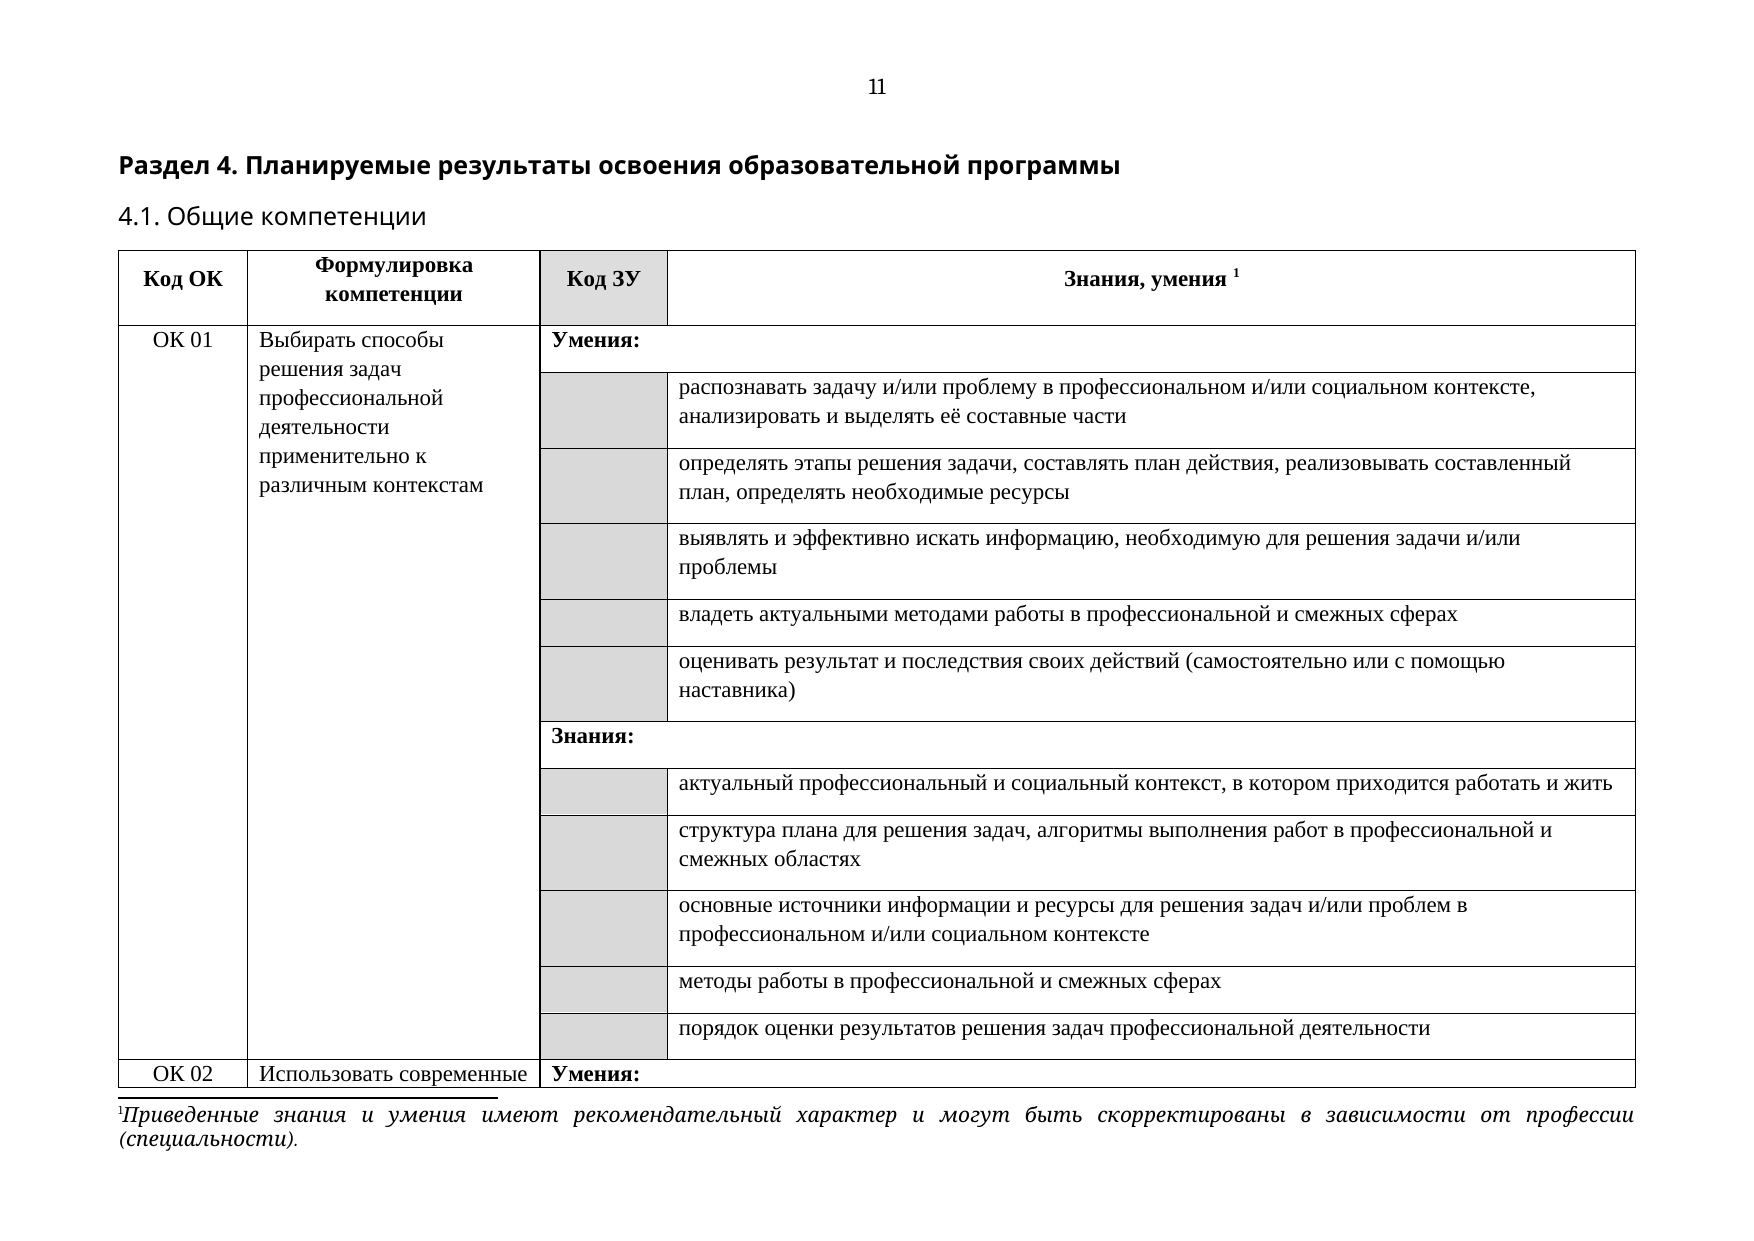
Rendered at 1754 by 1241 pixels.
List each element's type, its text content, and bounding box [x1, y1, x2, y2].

table_cell [541, 449, 667, 523]
table_header Код ЗУ [541, 251, 667, 325]
subtitle Раздел 4. Планируемые результаты освоения образовательной программы [118, 148, 1636, 182]
table_header Знания, умения [668, 251, 1635, 325]
table_header Код ОК [119, 251, 247, 325]
table_cell основные источники информации и ресурсы для решения задач и/или проблем в профессиональном и/или социальном контексте [668, 891, 1635, 966]
table_cell выявлять и эффективно искать информацию, необходимую для решения задачи и/или проблемы [668, 524, 1635, 599]
table_cell Умения: [541, 1060, 1635, 1087]
table_cell ОК 01 [119, 326, 247, 1059]
table_cell [541, 769, 667, 814]
table_cell Умения: [541, 326, 1635, 372]
table_cell [541, 600, 667, 646]
table_cell [541, 1014, 667, 1059]
table_cell распознавать задачу и/или проблему в профессиональном и/или социальном контексте, анализировать и выделять её составные части [668, 373, 1635, 448]
table_cell методы работы в профессиональной и смежных сферах [668, 967, 1635, 1012]
table_cell [541, 647, 667, 721]
table_cell структура плана для решения задач, алгоритмы выполнения работ в профессиональной и смежных областях [668, 816, 1635, 890]
table_cell определять этапы решения задачи, составлять план действия, реализовывать составленный план, определять необходимые ресурсы [668, 449, 1635, 523]
table_cell [541, 967, 667, 1012]
table_cell владеть актуальными методами работы в профессиональной и смежных сферах [668, 600, 1635, 646]
table_header Формулировка компетенции [248, 251, 539, 325]
table_cell [541, 373, 667, 448]
table_cell ОК 02 [119, 1060, 247, 1087]
table_cell оценивать результат и последствия своих действий (самостоятельно или с помощью наставника) [668, 647, 1635, 721]
table_cell порядок оценки результатов решения задач профессиональной деятельности [668, 1014, 1635, 1059]
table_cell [248, 1060, 539, 1087]
table_cell актуальный профессиональный и социальный контекст, в котором приходится работать и жить [668, 769, 1635, 814]
table_cell [541, 816, 667, 890]
table_cell [541, 891, 667, 966]
table_cell Знания: [541, 722, 1635, 768]
table_cell [541, 524, 667, 599]
subtitle 4.1. Общие компетенции [118, 199, 1636, 233]
table_cell Выбирать способы решения задач профессиональной деятельности применительно к различным контекстам [248, 326, 539, 1059]
